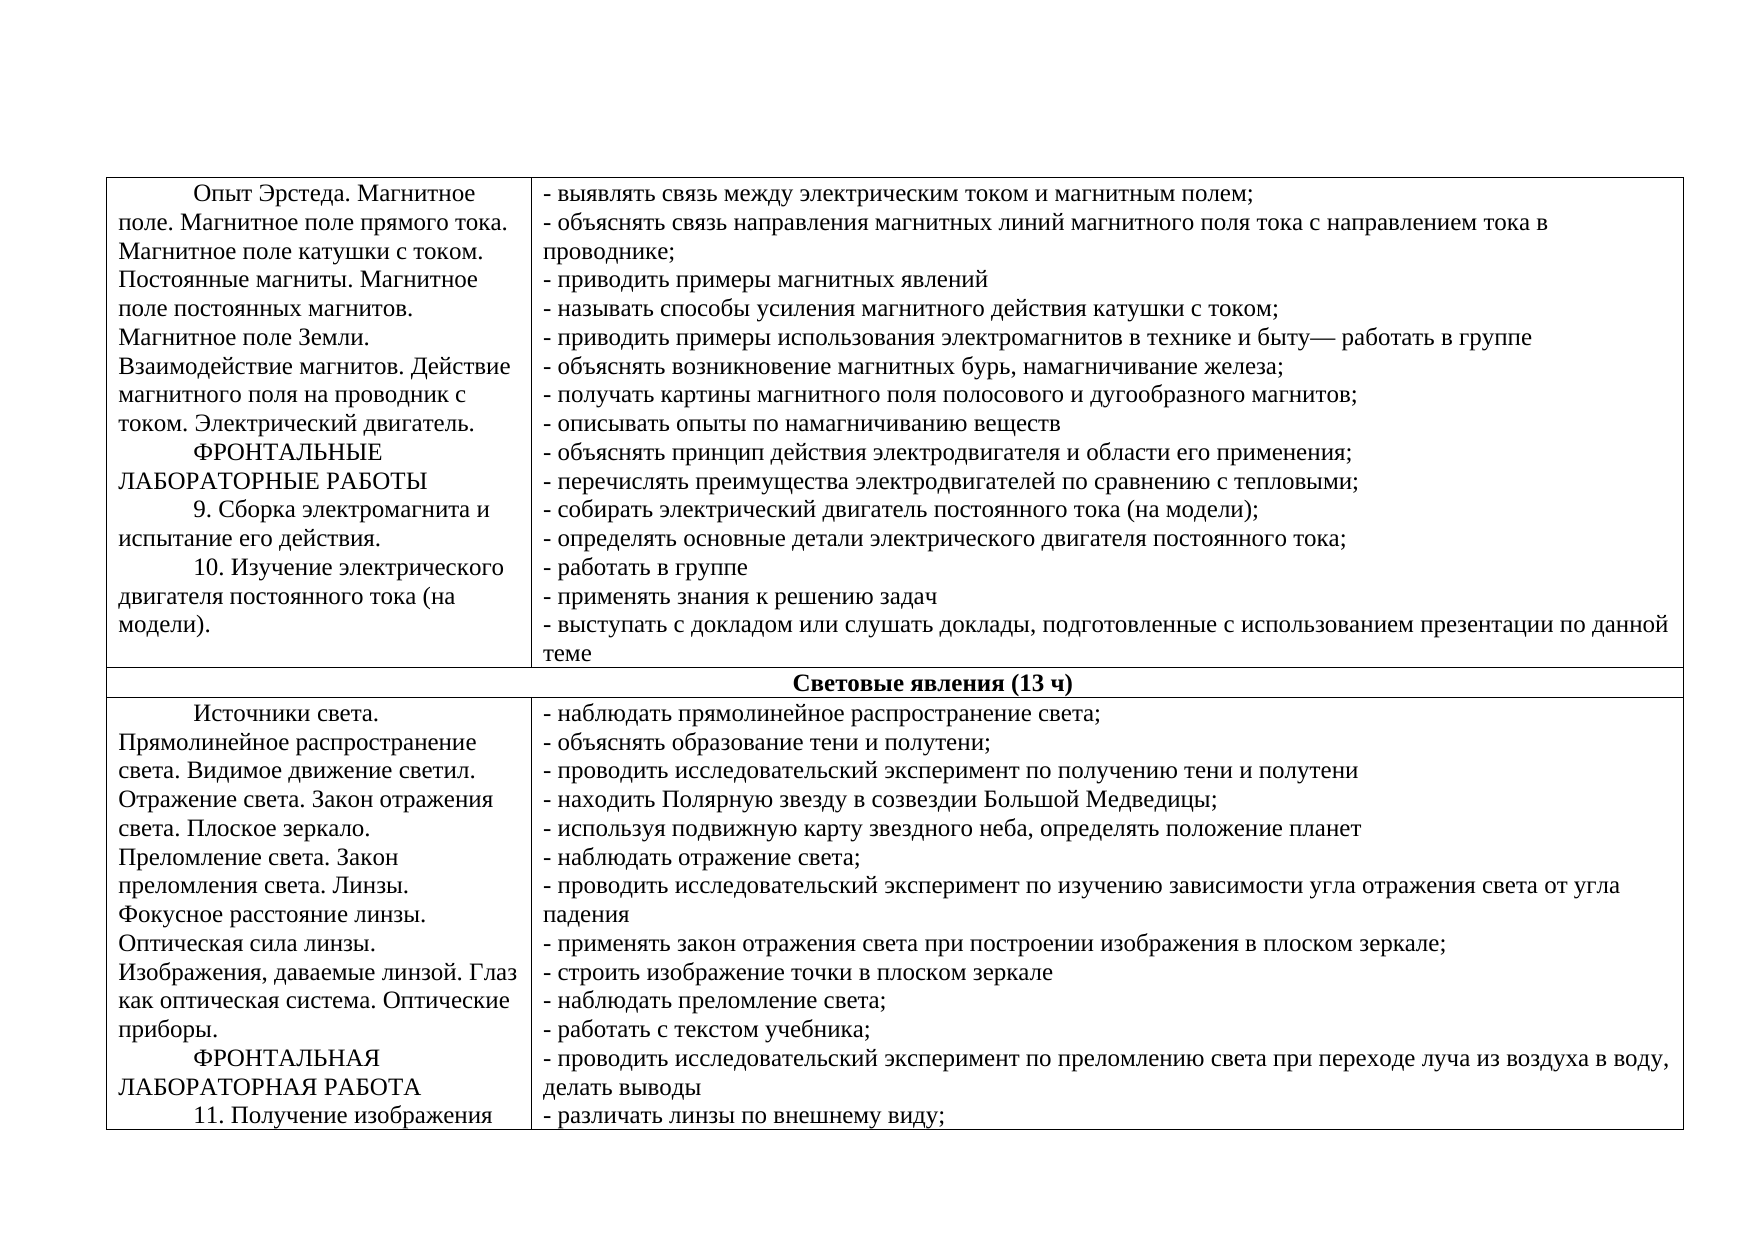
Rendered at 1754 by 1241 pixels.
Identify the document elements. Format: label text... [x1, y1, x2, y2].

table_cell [107, 698, 531, 1129]
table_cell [532, 698, 1683, 1129]
table_cell Опыт Эрстеда. Магнитное поле. Магнитное поле прямого тока. Магнитное поле катушки с током. Постоянные магниты. Магнитное поле постоянных магнитов. Магнитное поле Земли. Взаимодействие магнитов. Действие магнитного поля на проводник с током. Электрический двигатель. ФРОНТАЛЬНЫЕ ЛАБОРАТОРНЫЕ РАБОТЫ 9. Сборка электромагнита и испытание его действия. 10. Изучение электрического двигателя постоянного тока (на модели). [107, 178, 531, 667]
table_cell - выявлять связь между электрическим током и магнитным полем; - объяснять связь направления магнитных линий магнитного поля тока с направлением тока в проводнике; - приводить примеры магнитных явлений - называть способы усиления магнитного действия катушки с током; - приводить примеры использования электромагнитов в технике и быту— работать в группе - объяснять возникновение магнитных бурь, намагничивание железа; - получать картины магнитного поля полосового и дугообразного магнитов; - описывать опыты по намагничиванию веществ - объяснять принцип действия электродвигателя и области его применения; - перечислять преимущества электродвигателей по сравнению с тепловыми; - собирать электрический двигатель постоянного тока (на модели); - определять основные детали электрического двигателя постоянного тока; - работать в группе - применять знания к решению задач - выступать с докладом или слушать доклады, подготовленные с использованием презентации по данной теме [532, 178, 1683, 667]
table_cell Световые явления (13 ч) [107, 668, 1683, 697]
